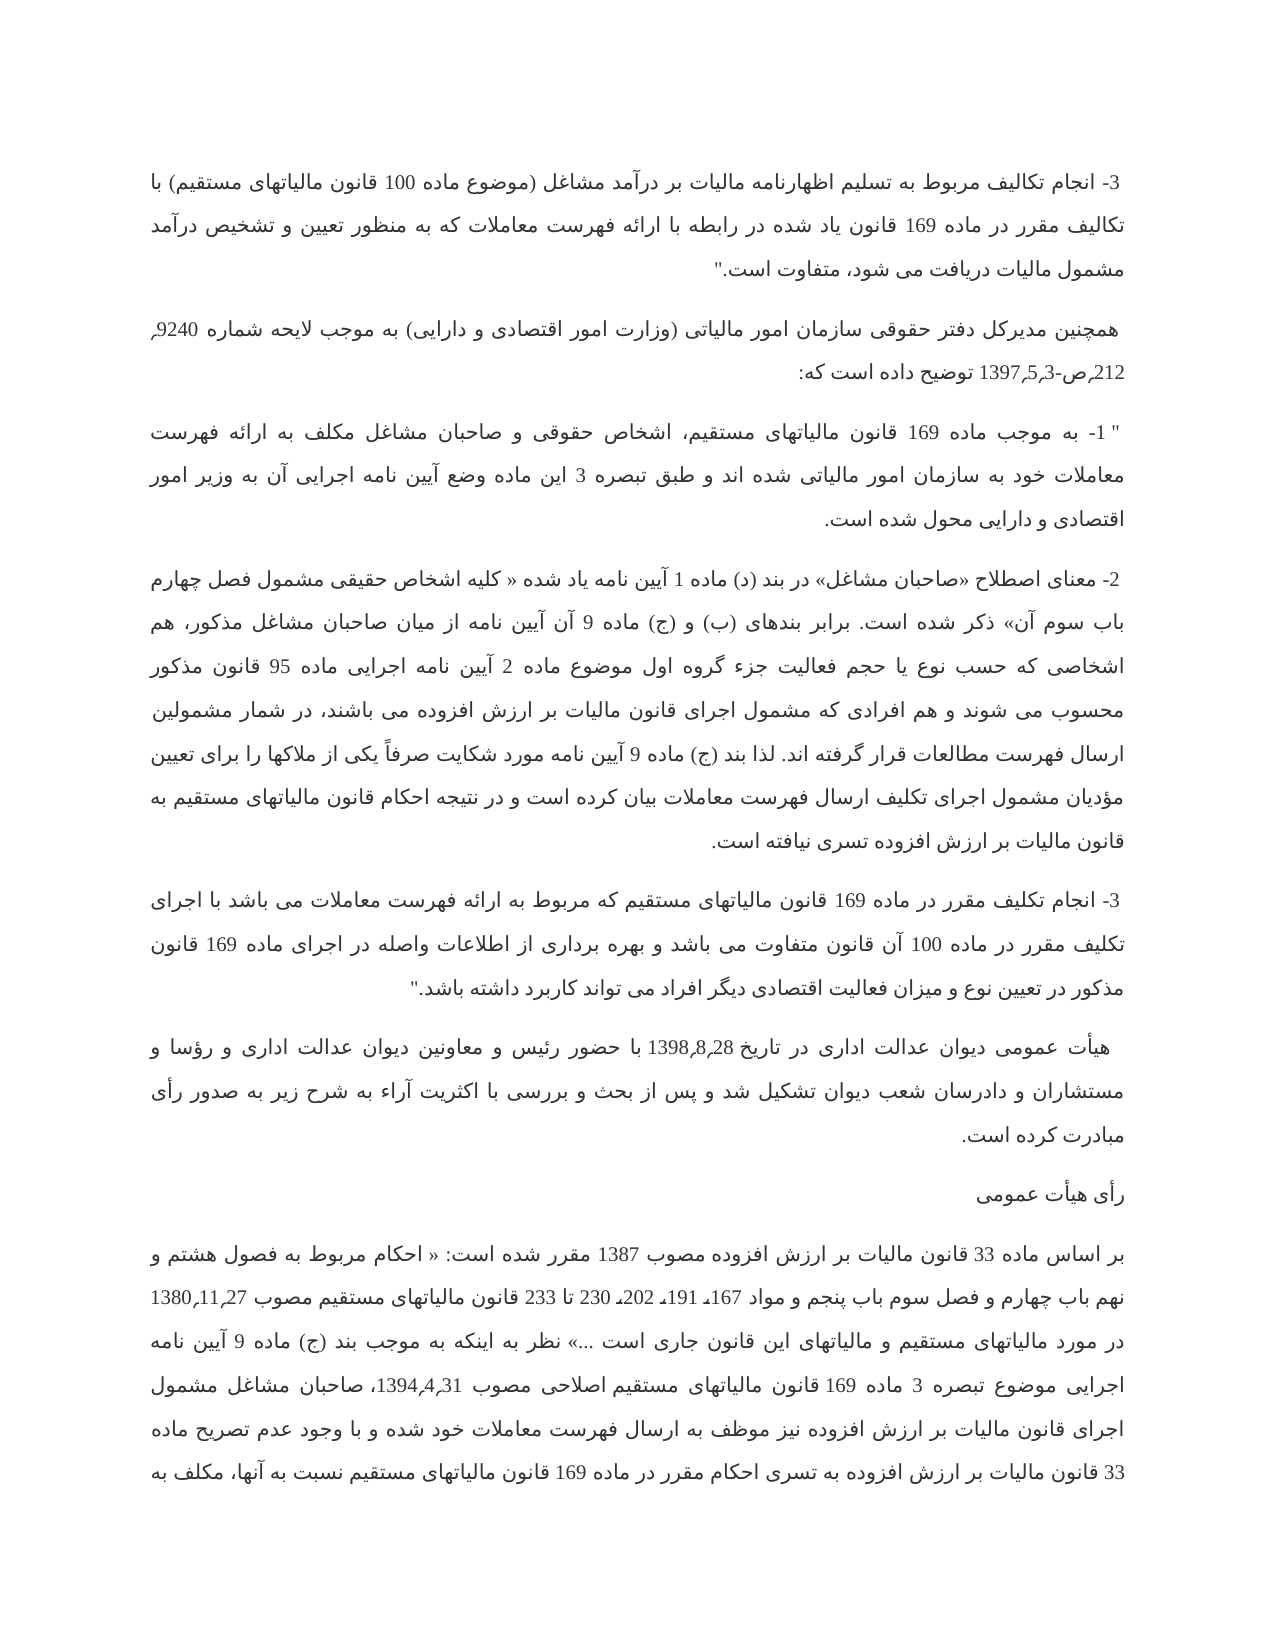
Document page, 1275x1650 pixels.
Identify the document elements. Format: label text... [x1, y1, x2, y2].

text هیأت عمومی دیوان عدالت اداری در تاریخ 28؍8؍1398 با حضور رئیس و معاونین دیوان عدالت اداری و رؤسا و مستشاران و دادرسان شعب دیوان تشکیل شد و پس از بحث و بررسی با اکثریت آراء به شرح زیر به صدور رأی مبادرت کرده است. [150, 1016, 1125, 1147]
text 2- معنای اصطلاح «صاحبان مشاغل» در بند (د) ماده 1 آیین نامه یاد شده « کلیه اشخاص حقیقی مشمول فصل چهارم باب سوم آن» ذکر شده است. برابر بندهای (ب) و (ج) ماده 9 آن آیین نامه از میان صاحبان مشاغل مذکور، هم اشخاصی که حسب نوع یا حجم فعالیت جزء گروه اول موضوع ماده 2 آیین نامه اجرایی ماده 95 قانون مذکور محسوب می شوند و هم افرادی که مشمول اجرای قانون مالیات بر ارزش افزوده می باشند، در شمار مشمولین ارسال فهرست مطالعات قرار گرفته اند. لذا بند (ج) ماده 9 آیین نامه مورد شکایت صرفاً یکی از ملاکها را برای تعیین مؤدیان مشمول اجرای تکلیف ارسال فهرست معاملات بیان کرده است و در نتیجه احکام قانون مالیاتهای مستقیم به قانون مالیات بر ارزش افزوده تسری نیافته است. [150, 547, 1125, 853]
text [150, 1222, 1125, 1484]
text " 1- به موجب ماده 169 قانون مالیاتهای مستقیم، اشخاص حقوقی و صاحبان مشاغل مکلف به ارائه فهرست معاملات خود به سازمان امور مالیاتی شده اند و طبق تبصره 3 این ماده وضع آیین نامه اجرایی آن به وزیر امور اقتصادی و دارایی محول شده است. [150, 400, 1125, 531]
text همچنین مدیرکل دفتر حقوقی سازمان امور مالیاتی (وزارت امور اقتصادی و دارایی) به موجب لایحه شماره 9240؍212؍ص-3؍5؍1397 توضیح داده است که: [150, 297, 1125, 384]
text 3- انجام تکلیف مقرر در ماده 169 قانون مالیاتهای مستقیم که مربوط به ارائه فهرست معاملات می باشد با اجرای تکلیف مقرر در ماده 100 آن قانون متفاوت می باشد و بهره برداری از اطلاعات واصله در اجرای ماده 169 قانون مذکور در تعیین نوع و میزان فعالیت اقتصادی دیگر افراد می تواند کاربرد داشته باشد." [150, 869, 1125, 1000]
text رأی هیأت عمومی [150, 1162, 1125, 1206]
text 3- انجام تکالیف مربوط به تسلیم اظهارنامه مالیات بر درآمد مشاغل (موضوع ماده 100 قانون مالیاتهای مستقیم) با تکالیف مقرر در ماده 169 قانون یاد شده در رابطه با ارائه فهرست معاملات که به منظور تعیین و تشخیص درآمد مشمول مالیات دریافت می شود، متفاوت است." [150, 150, 1125, 281]
